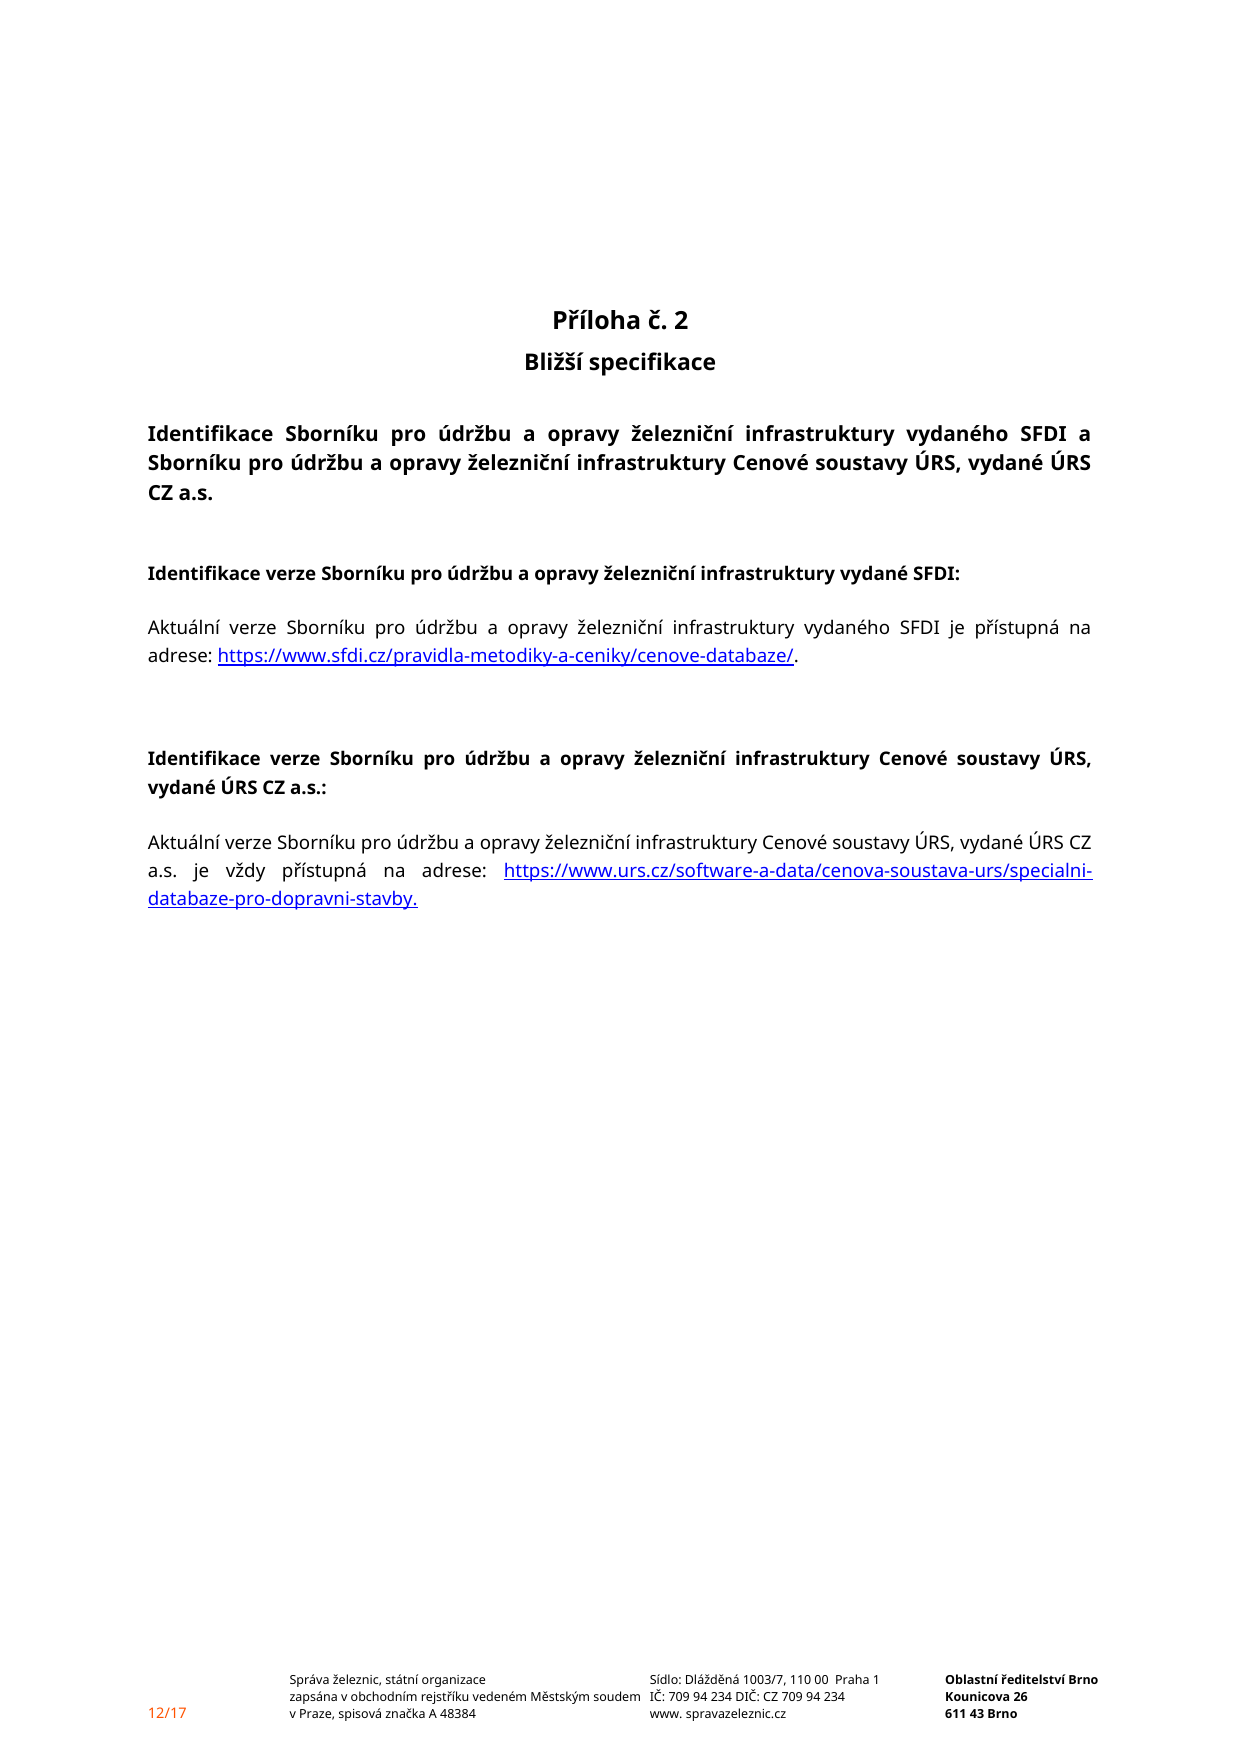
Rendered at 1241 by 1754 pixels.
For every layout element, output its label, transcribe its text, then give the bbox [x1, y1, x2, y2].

text Identifikace verze Sborníku pro údržbu a opravy železniční infrastruktury vydané SFDI: [148, 560, 1093, 586]
text Bližší specifikace [148, 347, 1093, 377]
text Identifikace Sborníku pro údržbu a opravy železniční infrastruktury vydaného SFDI a Sborníku pro údržbu a opravy železniční infrastruktury Cenové soustavy ÚRS, vydané ÚRS CZ a.s. [148, 418, 1093, 506]
text Aktuální verze Sborníku pro údržbu a opravy železniční infrastruktury Cenové soustavy ÚRS, vydané ÚRS CZ a.s. je vždy přístupná na adrese: https://www.urs.cz/software-a-data/cenova-soustava-urs/specialni-databaze-pro-dopravni-stavby. [148, 829, 1093, 911]
text Příloha č. 2 [148, 306, 1093, 335]
text Identifikace verze Sborníku pro údržbu a opravy železniční infrastruktury Cenové soustavy ÚRS, vydané ÚRS CZ a.s.: [148, 745, 1093, 800]
text Aktuální verze Sborníku pro údržbu a opravy železniční infrastruktury vydaného SFDI je přístupná na adrese: https://www.sfdi.cz/pravidla-metodiky-a-ceniky/cenove-databaze/. [148, 614, 1093, 668]
